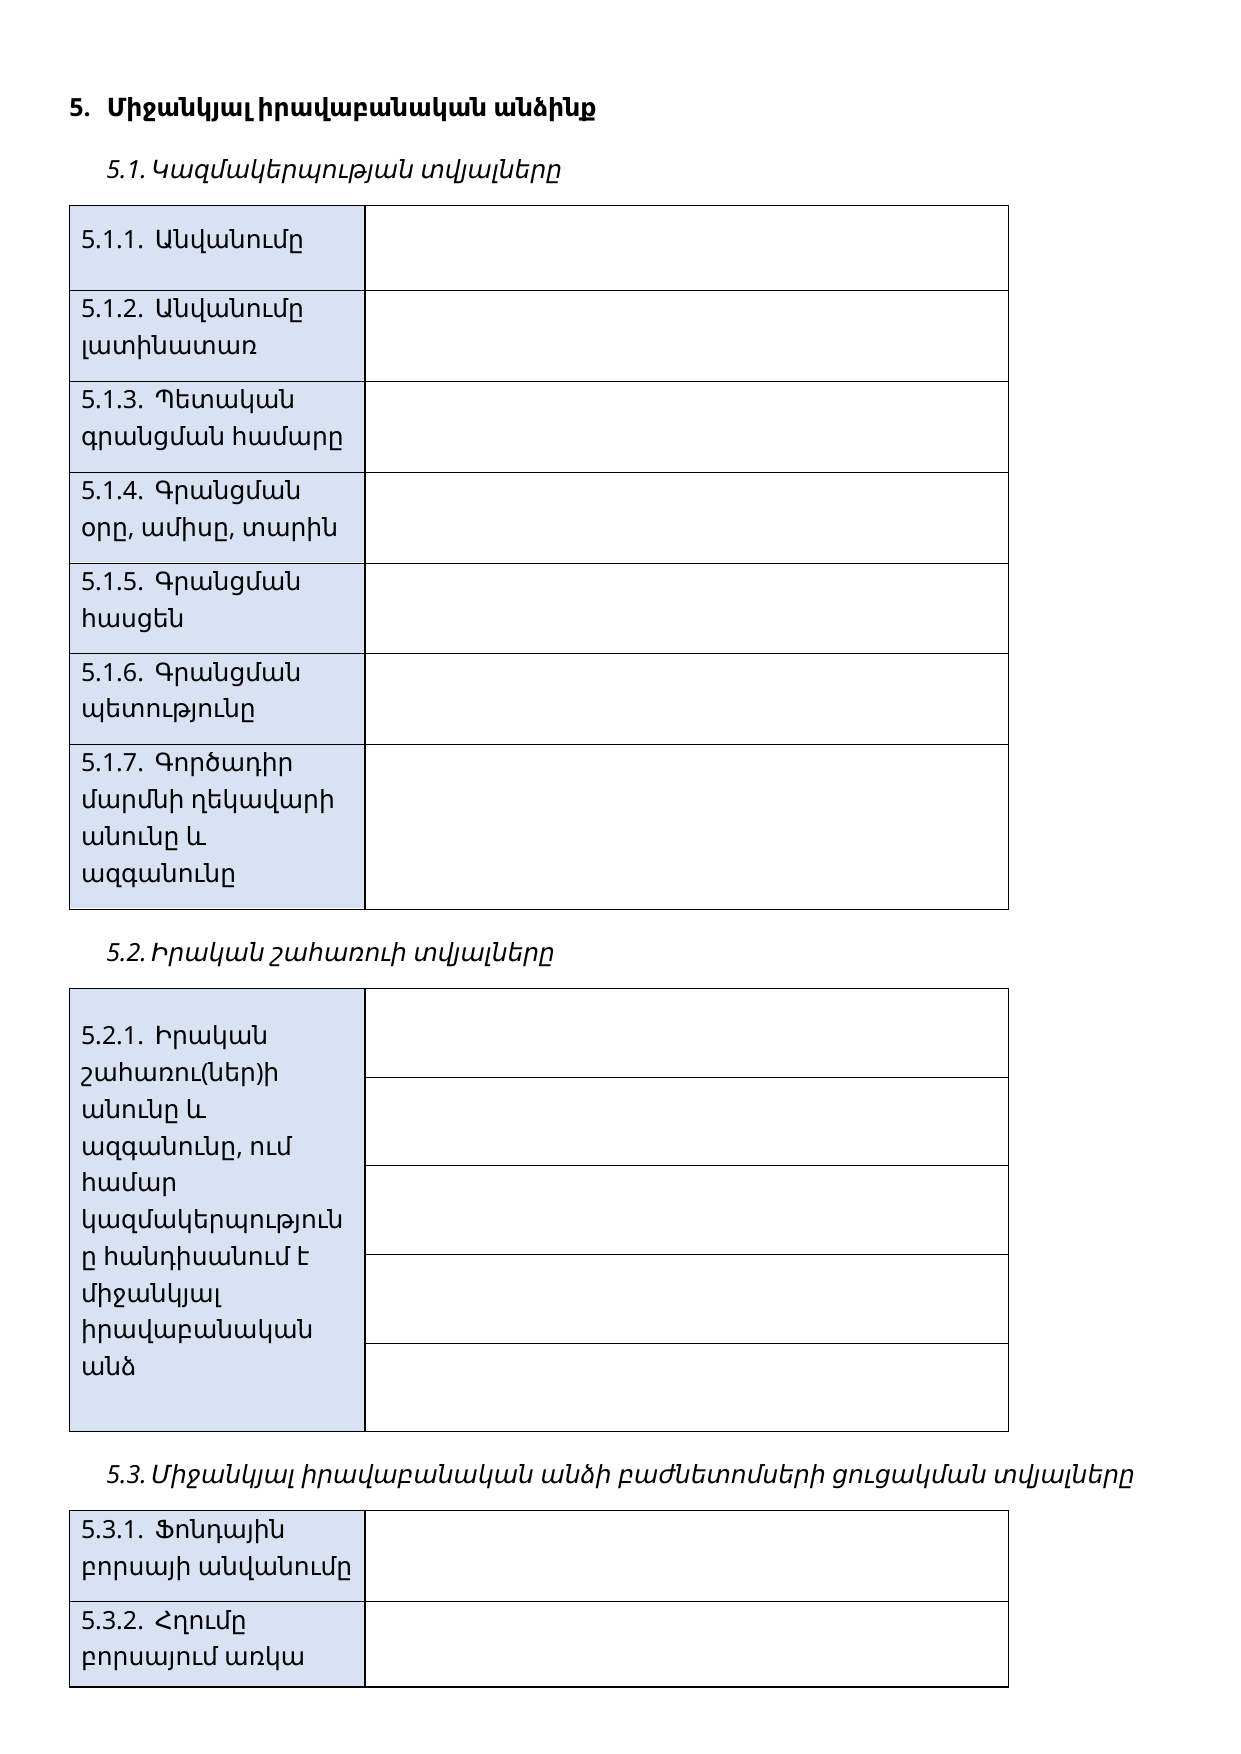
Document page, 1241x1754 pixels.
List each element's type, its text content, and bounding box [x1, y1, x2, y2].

table_header Անվանումը [70, 206, 364, 290]
table_cell [366, 1344, 1008, 1431]
table_header [366, 206, 1008, 290]
table_header [366, 989, 1008, 1077]
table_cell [70, 1602, 364, 1686]
table_cell Գրանցման օրը, ամիսը, տարին [70, 473, 364, 562]
table_cell [366, 1166, 1008, 1254]
table_cell [366, 654, 1008, 744]
table_cell [366, 382, 1008, 472]
table_cell [366, 745, 1008, 908]
table_cell Գրանցման հասցեն [70, 564, 364, 653]
table_header [366, 1511, 1008, 1601]
list Իրական շահառուի տվյալները [106, 934, 1152, 968]
table_cell [366, 564, 1008, 653]
table_cell [366, 291, 1008, 381]
table_cell Գործադիր մարմնի ղեկավարի անունը և ազգանունը [70, 745, 364, 908]
table_cell [366, 473, 1008, 562]
table_cell Պետական գրանցման համարը [70, 382, 364, 472]
list Միջանկյալ իրավաբանական անձինք [69, 89, 1152, 124]
table_cell [366, 1602, 1008, 1686]
table_cell [366, 1078, 1008, 1165]
table_cell Գրանցման պետությունը [70, 654, 364, 744]
table_header Ֆոնդային բորսայի անվանումը [70, 1511, 364, 1601]
table_cell [366, 1255, 1008, 1342]
table_cell Անվանումը լատինատառ [70, 291, 364, 381]
table_header Իրական շահառու(ներ)ի անունը և ազգանունը, ում համար կազմակերպությունը հանդիսանում է միջանկյալ իրավաբանական անձ [70, 989, 364, 1431]
list Միջանկյալ իրավաբանական անձի բաժնետոմսերի ցուցակման տվյալները [106, 1457, 1152, 1491]
list Կազմակերպության տվյալները [106, 151, 1152, 185]
